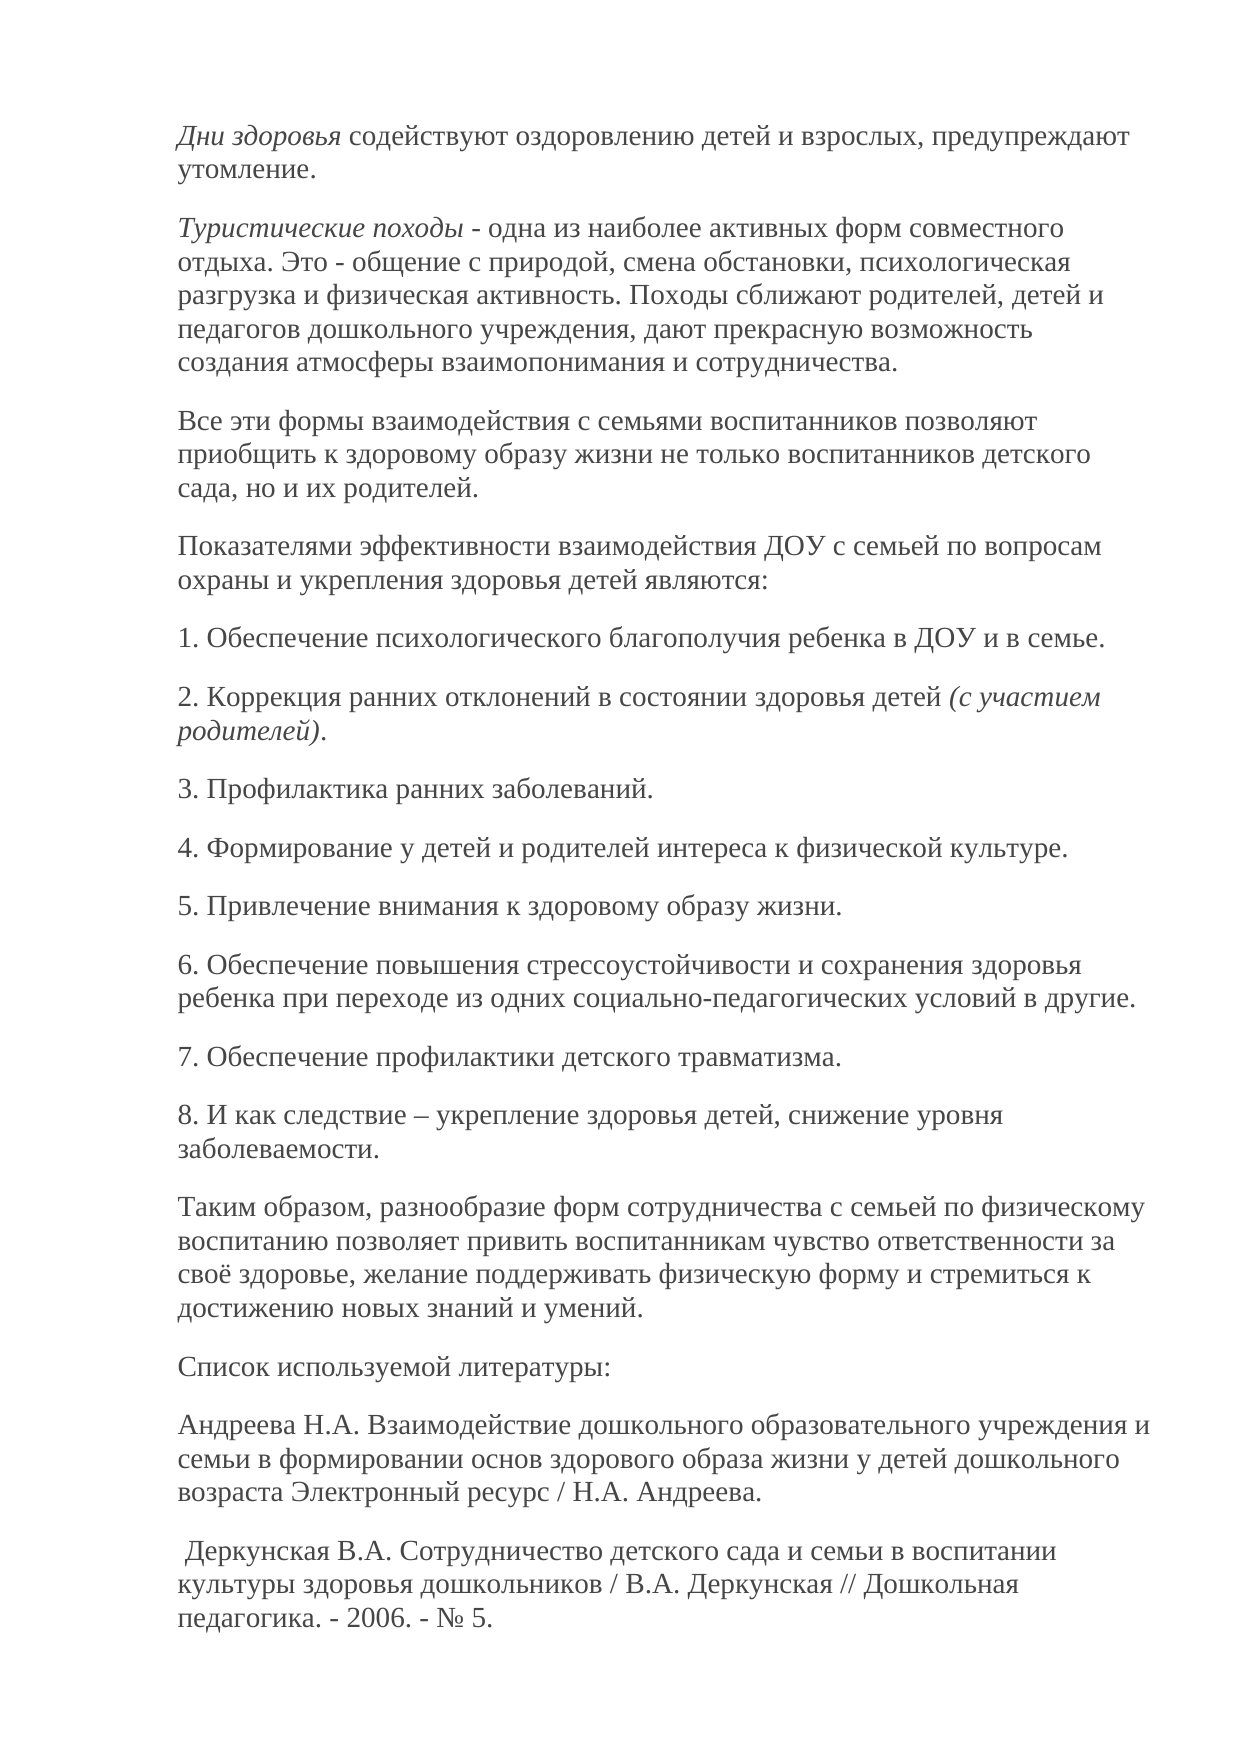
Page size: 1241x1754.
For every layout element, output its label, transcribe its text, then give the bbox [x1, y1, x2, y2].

text 5. Привлечение внимания к здоровому образу жизни. [177, 888, 1152, 922]
text 6. Обеспечение повышения стрессоустойчивости и сохранения здоровья ребенка при переходе из одних социально-педагогических условий в другие. [177, 947, 1152, 1014]
text Все эти формы взаимодействия с семьями воспитанников позволяют приобщить к здоровому образу жизни не только воспитанников детского сада, но и их родителей. [177, 403, 1152, 503]
text 8. И как следствие – укрепление здоровья детей, снижение уровня заболеваемости. [177, 1097, 1152, 1164]
text 3. Профилактика ранних заболеваний. [177, 771, 1152, 805]
text 1. Обеспечение психологического благополучия ребенка в ДОУ и в семье. [177, 621, 1152, 654]
text 4. Формирование у детей и родителей интереса к физической культуре. [177, 830, 1152, 863]
text 2. Коррекция ранних отклонений в состоянии здоровья детей (с участием родителей). [177, 679, 1152, 746]
text Туристические походы - одна из наиболее активных форм совместного отдыха. Это - общение с природой, смена обстановки, психологическая разгрузка и физическая активность. Походы сближают родителей, детей и педагогов дошкольного учреждения, дают прекрасную возможность создания атмосферы взаимопонимания и сотрудничества. [177, 210, 1152, 378]
text Показателями эффективности взаимодействия ДОУ с семьей по вопросам охраны и укрепления здоровья детей являются: [177, 528, 1152, 596]
text 7. Обеспечение профилактики детского травматизма. [177, 1039, 1152, 1072]
text Деркунская В.А. Сотрудничество детского сада и семьи в воспитании культуры здоровья дошкольников / В.А. Деркунская // Дошкольная педагогика. - 2006. - № 5. [177, 1533, 1152, 1633]
text Дни здоровья содействуют оздоровлению детей и взрослых, предупреждают утомление. [177, 118, 1152, 185]
text Список используемой литературы: [177, 1349, 1152, 1382]
text Таким образом, разнообразие форм сотрудничества с семьей по физическому воспитанию позволяет привить воспитанникам чувство ответственности за своё здоровье, желание поддерживать физическую форму и стремиться к достижению новых знаний и умений. [177, 1189, 1152, 1324]
text Андреева Н.А. Взаимодействие дошкольного образовательного учреждения и семьи в формировании основ здорового образа жизни у детей дошкольного возраста Электронный ресурс / Н.А. Андреева. [177, 1407, 1152, 1508]
